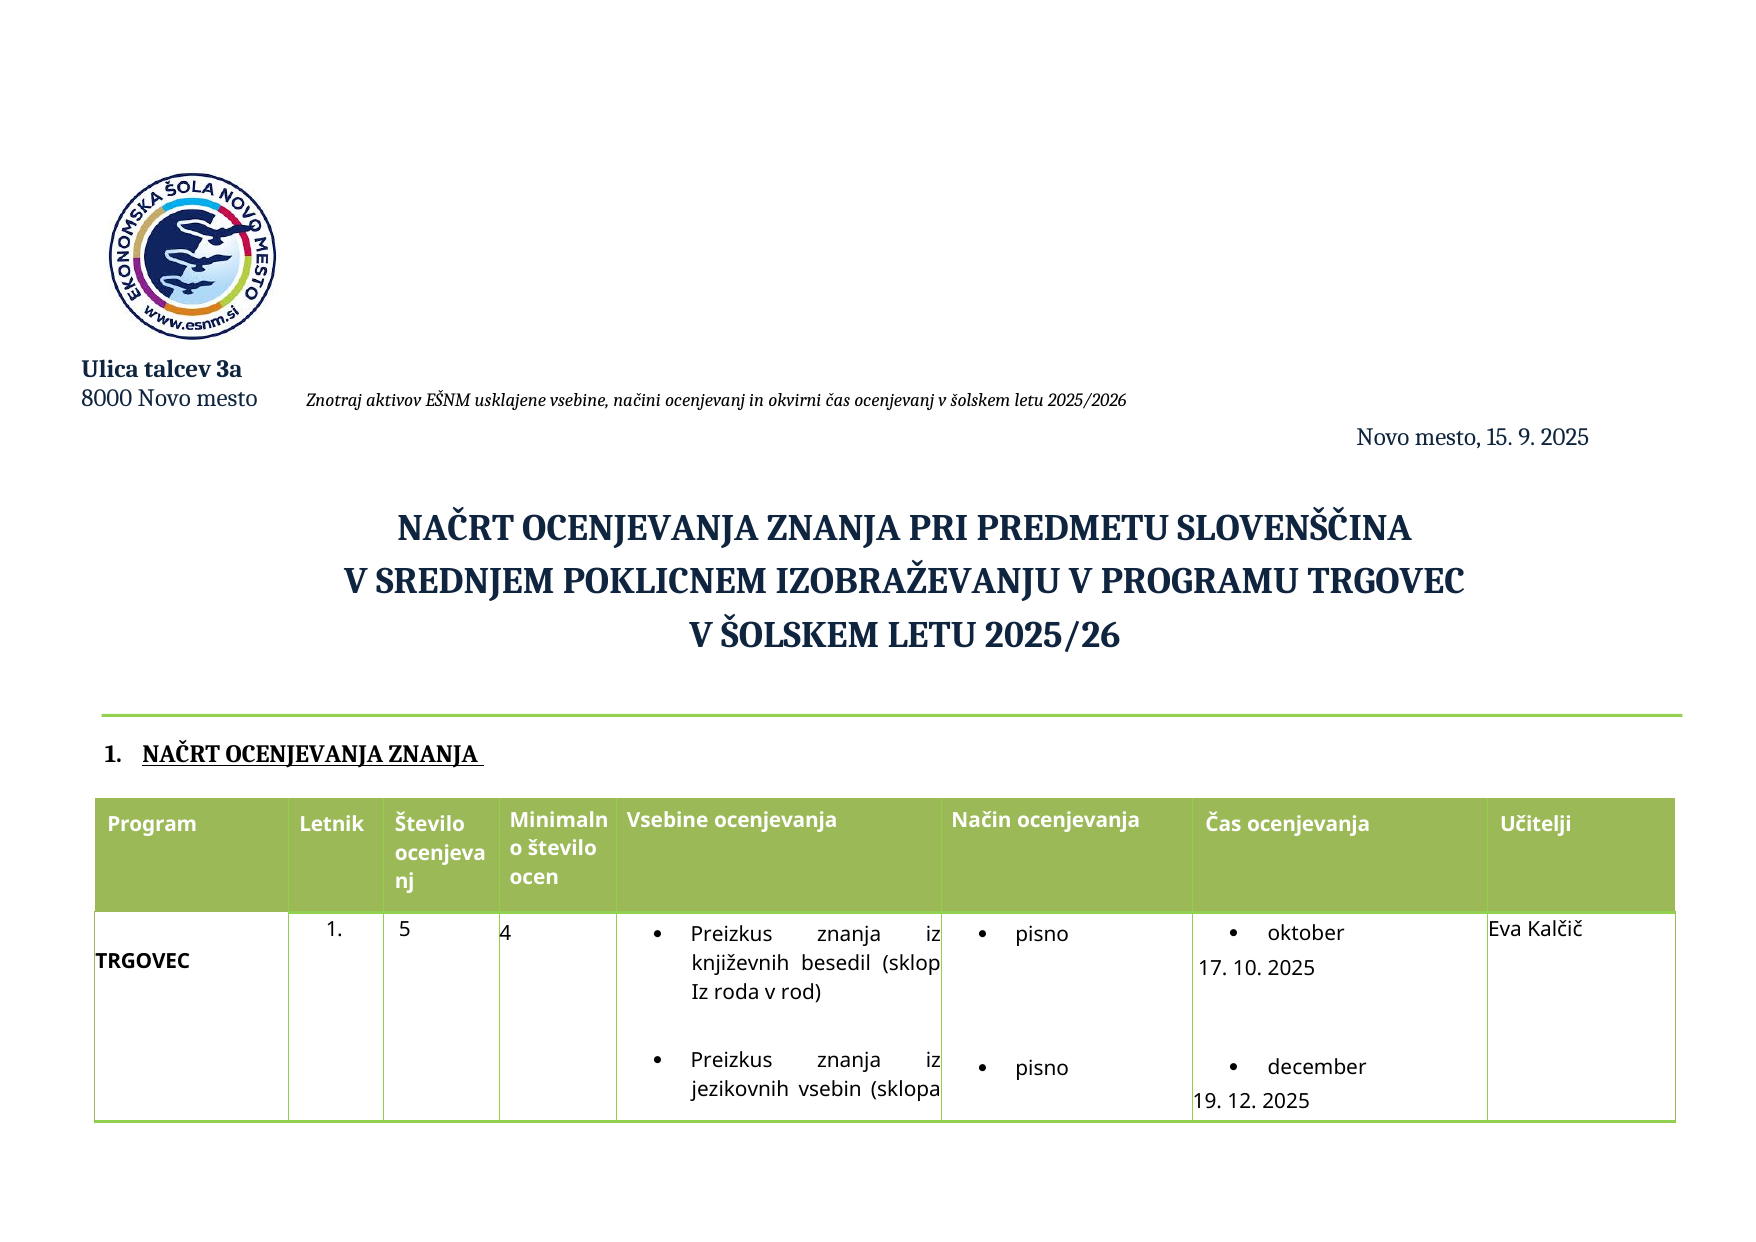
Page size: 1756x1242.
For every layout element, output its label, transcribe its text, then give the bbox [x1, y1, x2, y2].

text 8000 Novo mesto Znotraj aktivov EŠNM usklajene vsebine, načini ocenjevanj in okvirni čas ocenjevanj v šolskem letu 2025/2026 [81, 383, 1705, 412]
table_cell 1. [289, 914, 383, 1120]
table_header Minimalno število ocen [500, 798, 616, 911]
title V SREDNJEM POKLICNEM IZOBRAŽEVANJU V PROGRAMU TRGOVEC [104, 560, 1705, 603]
table_header Program [95, 798, 288, 911]
table_header Učitelji [1488, 798, 1675, 911]
table_cell 5 [384, 914, 499, 1120]
title NAČRT OCENJEVANJA ZNANJA PRI PREDMETU SLOVENŠČINA [104, 506, 1705, 549]
picture [104, 171, 282, 344]
subtitle NAČRT OCENJEVANJA ZNANJA [104, 740, 1705, 769]
table_header Način ocenjevanja [942, 798, 1192, 911]
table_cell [942, 914, 1192, 1120]
title Novo mesto, 15. 9. 2025 [81, 423, 1705, 452]
table_header Vsebine ocenjevanja [617, 798, 941, 911]
table_cell TRGOVEC [95, 912, 288, 1120]
table_header Letnik [289, 798, 383, 911]
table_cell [617, 914, 941, 1120]
table_cell Eva Kalčič [1488, 914, 1675, 1120]
table_header Število ocenjevanj [384, 798, 499, 911]
table_header Čas ocenjevanja [1193, 798, 1487, 911]
title V ŠOLSKEM LETU 2025/26 [104, 614, 1705, 657]
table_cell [1193, 914, 1487, 1120]
title Ulica talcev 3a [81, 355, 1705, 383]
table_cell 4 [500, 914, 616, 1120]
